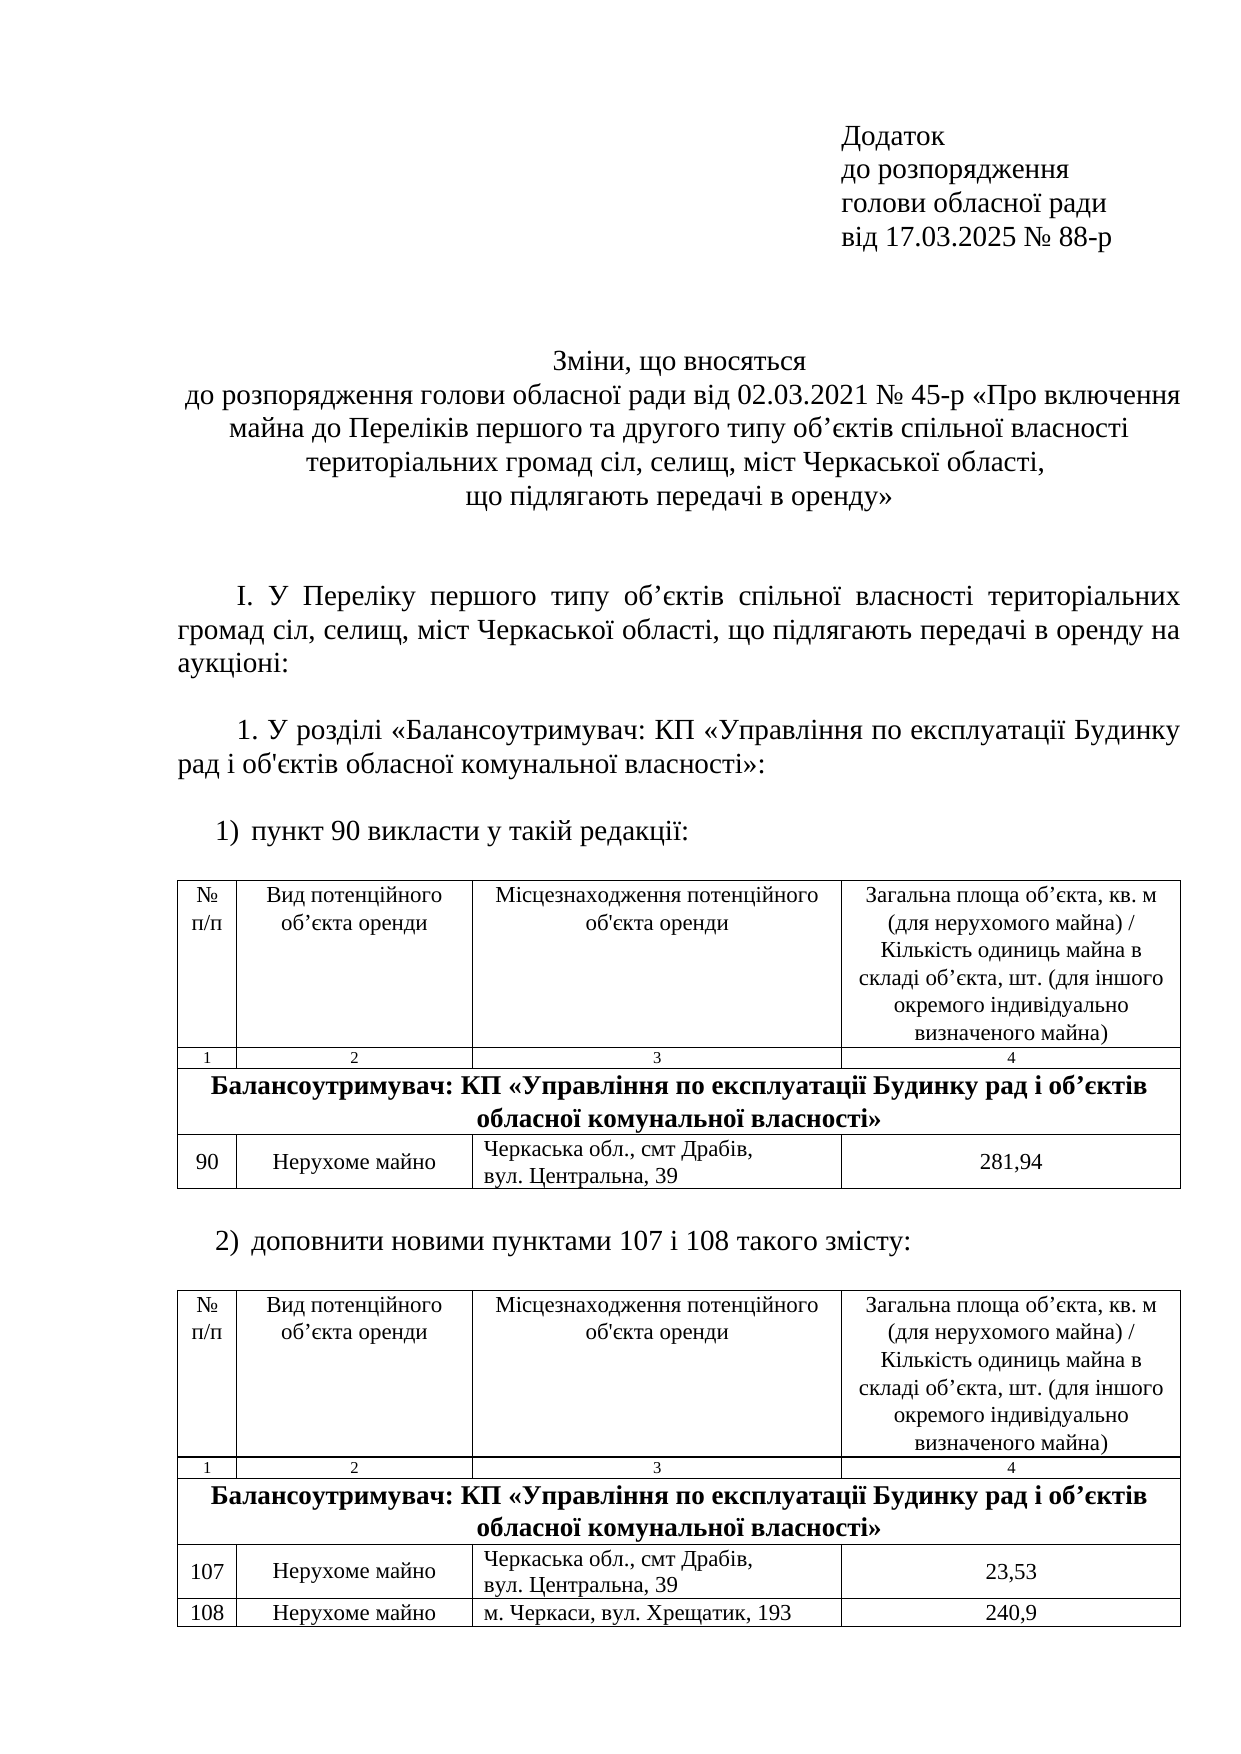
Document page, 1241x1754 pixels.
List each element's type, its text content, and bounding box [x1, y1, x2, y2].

table_cell 1 [178, 1458, 236, 1478]
text І. У Переліку першого типу об’єктів спільної власності територіальних громад сіл, селищ, міст Черкаської області, що підлягають передачі в оренду на аукціоні: [177, 578, 1181, 679]
table_cell 3 [473, 1048, 841, 1068]
table_cell 281,94 [842, 1135, 1180, 1188]
table_cell 4 [842, 1048, 1180, 1068]
table_cell 90 [178, 1135, 236, 1188]
table_cell 3 [473, 1458, 841, 1478]
table_cell 240,9 [842, 1599, 1180, 1626]
table_cell 23,53 [842, 1545, 1180, 1598]
table_header Вид потенційного об’єкта оренди [237, 1291, 472, 1456]
table_cell 108 [178, 1599, 236, 1626]
text Зміни, що вносяться [177, 343, 1181, 377]
table_header Місцезнаходження потенційного об'єкта оренди [473, 881, 841, 1047]
table_cell 4 [842, 1458, 1180, 1478]
table_header № п/п [178, 881, 236, 1047]
text від 17.03.2025 № 88-р [767, 219, 1181, 252]
table_cell 2 [237, 1048, 472, 1068]
table_cell Черкаська обл., смт Драбів, вул. Центральна, 39 [473, 1135, 841, 1188]
table_header Вид потенційного об’єкта оренди [237, 881, 472, 1047]
table_cell Черкаська обл., смт Драбів, вул. Центральна, 39 [473, 1545, 841, 1598]
table_header Місцезнаходження потенційного об'єкта оренди [473, 1291, 841, 1456]
text 1. У розділі «Балансоутримувач: КП «Управління по експлуатації Будинку рад і об'єктів обласної комунальної власності»: [177, 712, 1181, 779]
table_cell 1 [178, 1048, 236, 1068]
table_cell Балансоутримувач: КП «Управління по експлуатації Будинку рад і об’єктів обласної комунальної власності» [178, 1069, 1180, 1134]
table_cell Балансоутримувач: КП «Управління по експлуатації Будинку рад і об’єктів обласної комунальної власності» [178, 1479, 1180, 1544]
list доповнити новими пунктами 107 і 108 такого змісту: [215, 1223, 1181, 1256]
table_cell 107 [178, 1545, 236, 1598]
table_cell 2 [237, 1458, 472, 1478]
table_cell Нерухоме майно [237, 1545, 472, 1598]
text до розпорядження [767, 152, 1181, 185]
table_cell Нерухоме майно [237, 1599, 472, 1626]
text Додаток [767, 118, 1181, 152]
text до розпорядження голови обласної ради від 02.03.2021 № 45-р «Про включення майна до Переліків першого та другого типу об’єктів спільної власності територіальних громад сіл, селищ, міст Черкаської області, що підлягають передачі в оренду» [177, 377, 1181, 511]
table_header № п/п [178, 1291, 236, 1456]
table_cell Нерухоме майно [237, 1135, 472, 1188]
text голови обласної ради [767, 185, 1181, 219]
table_cell м. Черкаси, вул. Хрещатик, 193 [473, 1599, 841, 1626]
list пункт 90 викласти у такій редакції: [215, 813, 1181, 847]
